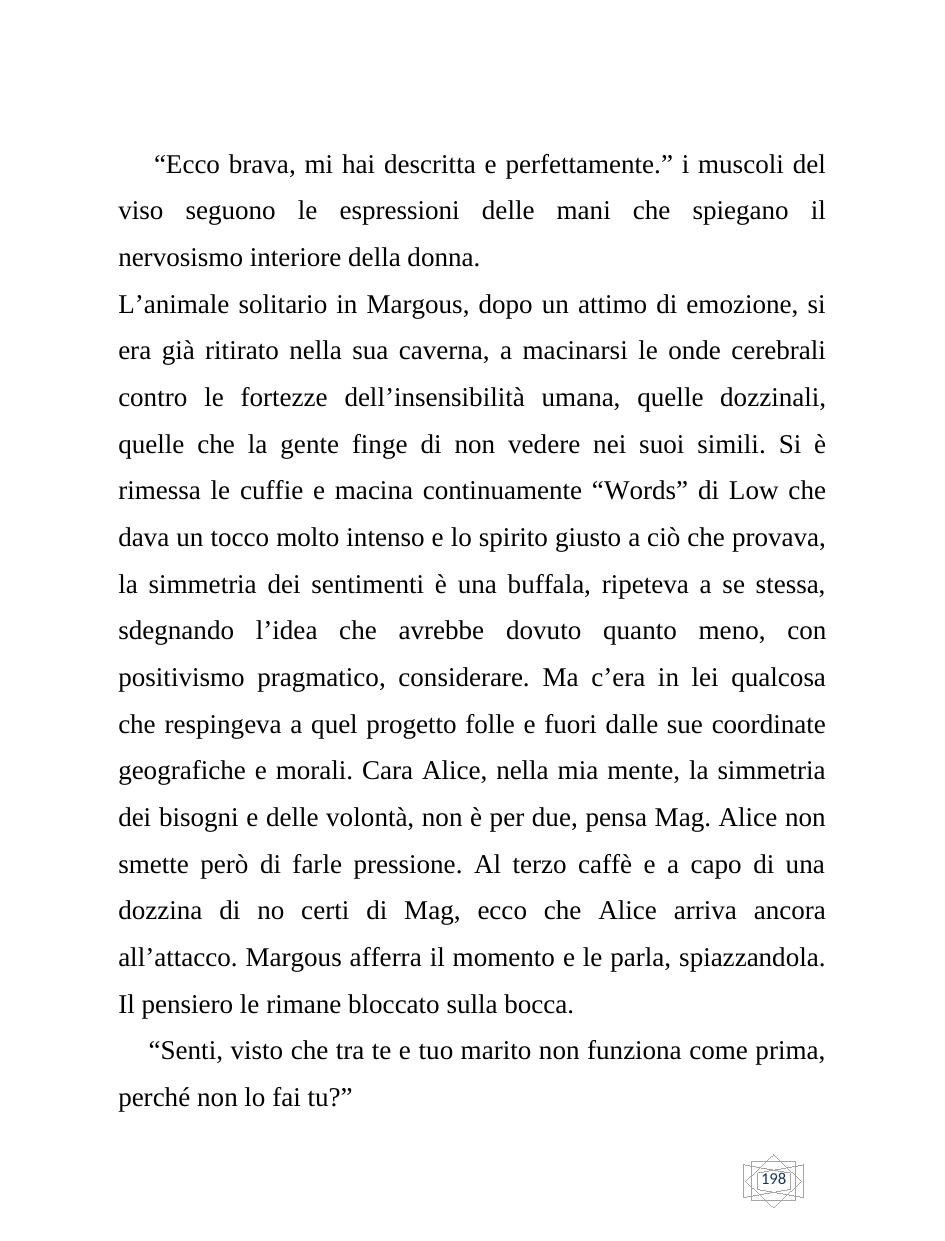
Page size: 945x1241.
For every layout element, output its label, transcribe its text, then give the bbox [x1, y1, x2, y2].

text “Senti, visto che tra te e tuo marito non funziona come prima, perché non lo fai tu?” [118, 1034, 827, 1112]
text “Ecco brava, mi hai descritta e perfettamente.” i muscoli del viso seguono le espressioni delle mani che spiegano il nervosismo interiore della donna. [118, 148, 827, 272]
text L’animale solitario in Margous, dopo un attimo di emozione, si era già ritirato nella sua caverna, a macinarsi le onde cerebrali contro le fortezze dell’insensibilità umana, quelle dozzinali, quelle che la gente finge di non vedere nei suoi simili. Si è rimessa le cuffie e macina continuamente “Words” di Low che dava un tocco molto intenso e lo spirito giusto a ciò che provava, la simmetria dei sentimenti è una buffala, ripeteva a se stessa, sdegnando l’idea che avrebbe dovuto quanto meno, con positivismo pragmatico, considerare. Ma c’era in lei qualcosa che respingeva a quel progetto folle e fuori dalle sue coordinate geografiche e morali. Cara Alice, nella mia mente, la simmetria dei bisogni e delle volontà, non è per due, pensa Mag. Alice non smette però di farle pressione. Al terzo caffè e a capo di una dozzina di no certi di Mag, ecco che Alice arriva ancora all’attacco. Margous afferra il momento e le parla, spiazzandola. Il pensiero le rimane bloccato sulla bocca. [118, 288, 827, 1019]
